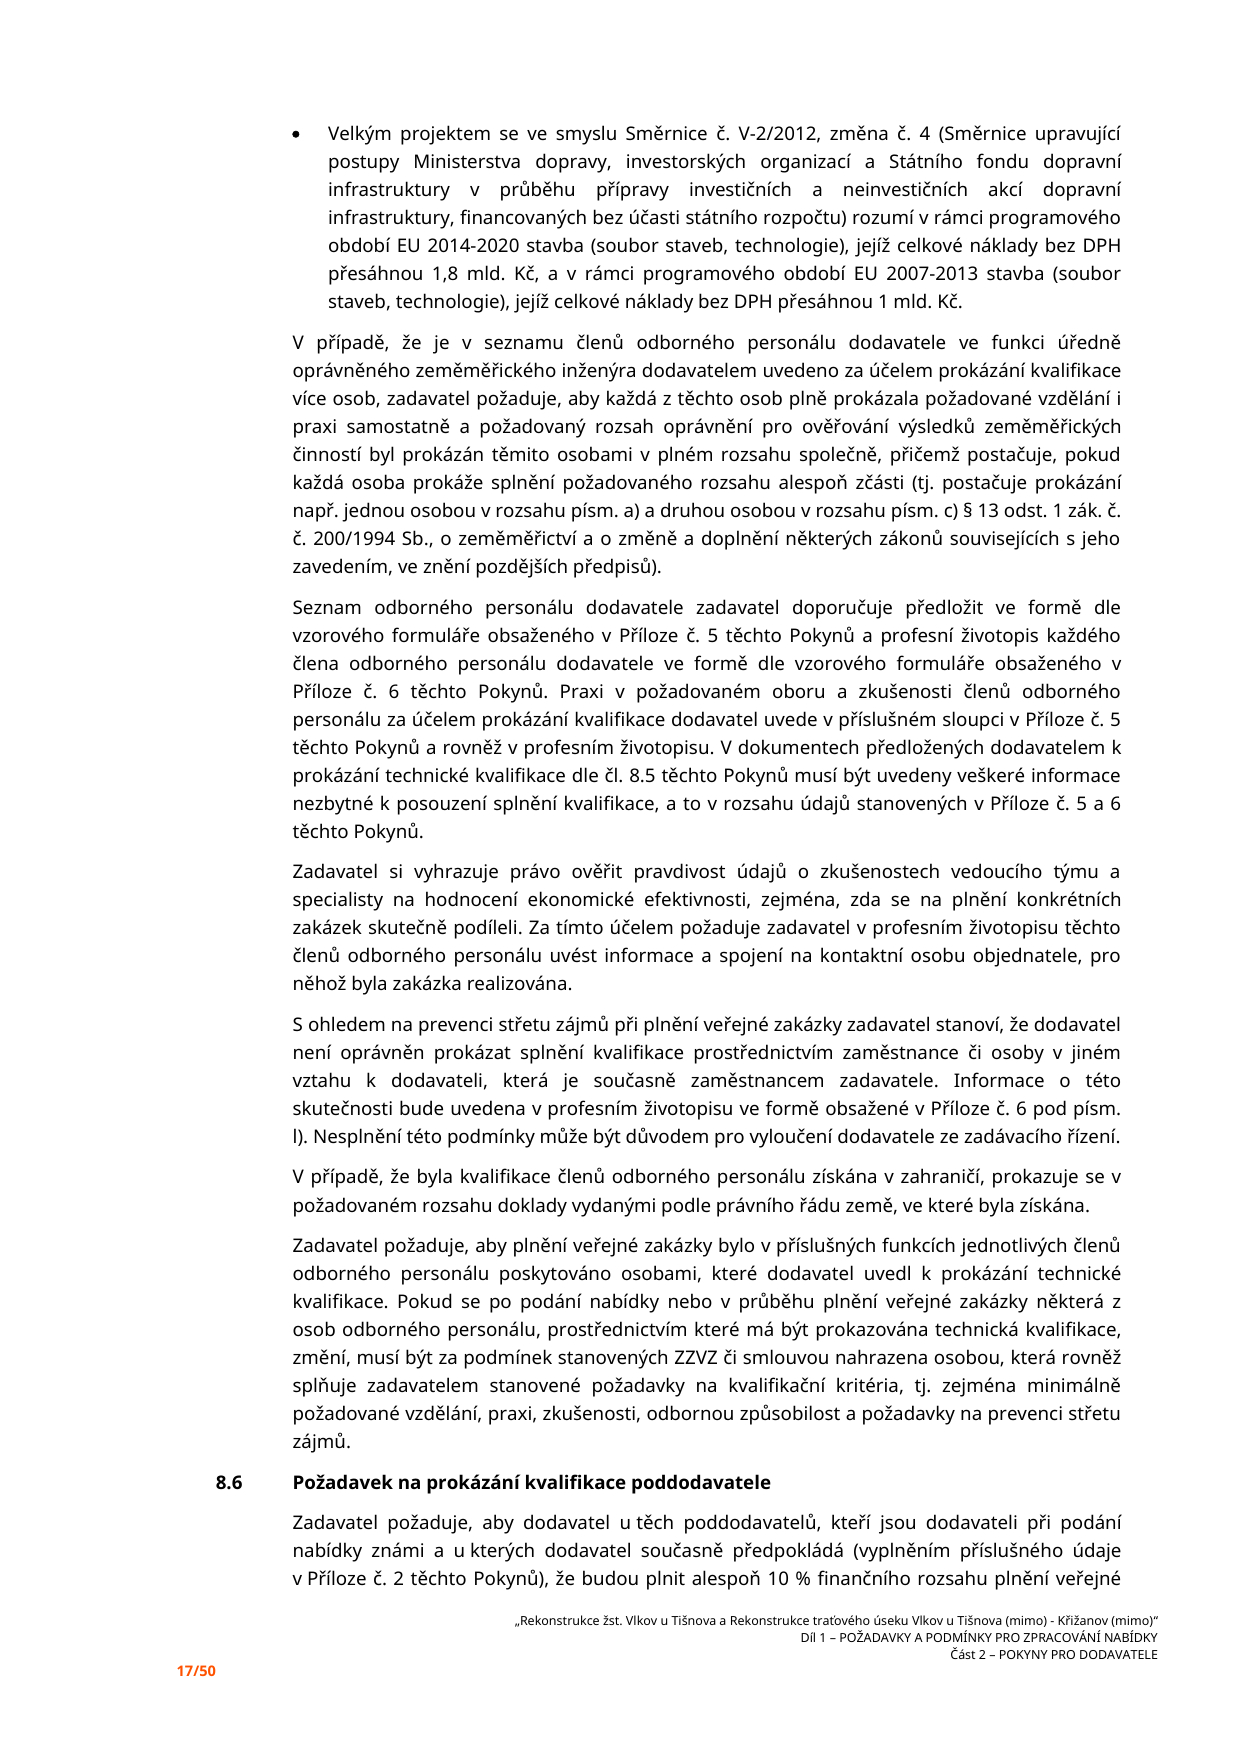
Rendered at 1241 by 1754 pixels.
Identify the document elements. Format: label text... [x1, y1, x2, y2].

text V případě, že je v seznamu členů odborného personálu dodavatele ve funkci úředně oprávněného zeměměřického inženýra dodavatelem uvedeno za účelem prokázání kvalifikace více osob, zadavatel požaduje, aby každá z těchto osob plně prokázala požadované vzdělání i praxi samostatně a požadovaný rozsah oprávnění pro ověřování výsledků zeměměřických činností byl prokázán těmito osobami v plném rozsahu společně, přičemž postačuje, pokud každá osoba prokáže splnění požadovaného rozsahu alespoň zčásti (tj. postačuje prokázání např. jednou osobou v rozsahu písm. a) a druhou osobou v rozsahu písm. c) § 13 odst. 1 zák. č. č. 200/1994 Sb., o zeměměřictví a o změně a doplnění některých zákonů souvisejících s jeho zavedením, ve znění pozdějších předpisů). [292, 329, 1122, 579]
text S ohledem na prevenci střetu zájmů při plnění veřejné zakázky zadavatel stanoví, že dodavatel není oprávněn prokázat splnění kvalifikace prostřednictvím zaměstnance či osoby v jiném vztahu k dodavateli, která je současně zaměstnancem zadavatele. Informace o této skutečnosti bude uvedena v profesním životopisu ve formě obsažené v Příloze č. 6 pod písm. l). Nesplnění této podmínky může být důvodem pro vyloučení dodavatele ze zadávacího řízení. [292, 1011, 1122, 1149]
text Požadavek na prokázání kvalifikace poddodavatele [216, 1469, 1122, 1494]
text Velkým projektem se ve smyslu Směrnice č. V-2/2012, změna č. 4 (Směrnice upravující postupy Ministerstva dopravy, investorských organizací a Státního fondu dopravní infrastruktury v průběhu přípravy investičních a neinvestičních akcí dopravní infrastruktury, financovaných bez účasti státního rozpočtu) rozumí v rámci programového období EU 2014-2020 stavba (soubor staveb, technologie), jejíž celkové náklady bez DPH přesáhnou 1,8 mld. Kč, a v rámci programového období EU 2007-2013 stavba (soubor staveb, technologie), jejíž celkové náklady bez DPH přesáhnou 1 mld. Kč. [292, 121, 1122, 314]
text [292, 1509, 1122, 1591]
text Zadavatel si vyhrazuje právo ověřit pravdivost údajů o zkušenostech vedoucího týmu a specialisty na hodnocení ekonomické efektivnosti, zejména, zda se na plnění konkrétních zakázek skutečně podíleli. Za tímto účelem požaduje zadavatel v profesním životopisu těchto členů odborného personálu uvést informace a spojení na kontaktní osobu objednatele, pro něhož byla zakázka realizována. [292, 859, 1122, 996]
text Seznam odborného personálu dodavatele zadavatel doporučuje předložit ve formě dle vzorového formuláře obsaženého v Příloze č. 5 těchto Pokynů a profesní životopis každého člena odborného personálu dodavatele ve formě dle vzorového formuláře obsaženého v Příloze č. 6 těchto Pokynů. Praxi v požadovaném oboru a zkušenosti členů odborného personálu za účelem prokázání kvalifikace dodavatel uvede v příslušném sloupci v Příloze č. 5 těchto Pokynů a rovněž v profesním životopisu. V dokumentech předložených dodavatelem k prokázání technické kvalifikace dle čl. 8.5 těchto Pokynů musí být uvedeny veškeré informace nezbytné k posouzení splnění kvalifikace, a to v rozsahu údajů stanovených v Příloze č. 5 a 6 těchto Pokynů. [292, 594, 1122, 844]
text Zadavatel požaduje, aby plnění veřejné zakázky bylo v příslušných funkcích jednotlivých členů odborného personálu poskytováno osobami, které dodavatel uvedl k prokázání technické kvalifikace. Pokud se po podání nabídky nebo v průběhu plnění veřejné zakázky některá z osob odborného personálu, prostřednictvím které má být prokazována technická kvalifikace, změní, musí být za podmínek stanovených ZZVZ či smlouvou nahrazena osobou, která rovněž splňuje zadavatelem stanovené požadavky na kvalifikační kritéria, tj. zejména minimálně požadované vzdělání, praxi, zkušenosti, odbornou způsobilost a požadavky na prevenci střetu zájmů. [292, 1232, 1122, 1454]
text V případě, že byla kvalifikace členů odborného personálu získána v zahraničí, prokazuje se v požadovaném rozsahu doklady vydanými podle právního řádu země, ve které byla získána. [292, 1164, 1122, 1217]
